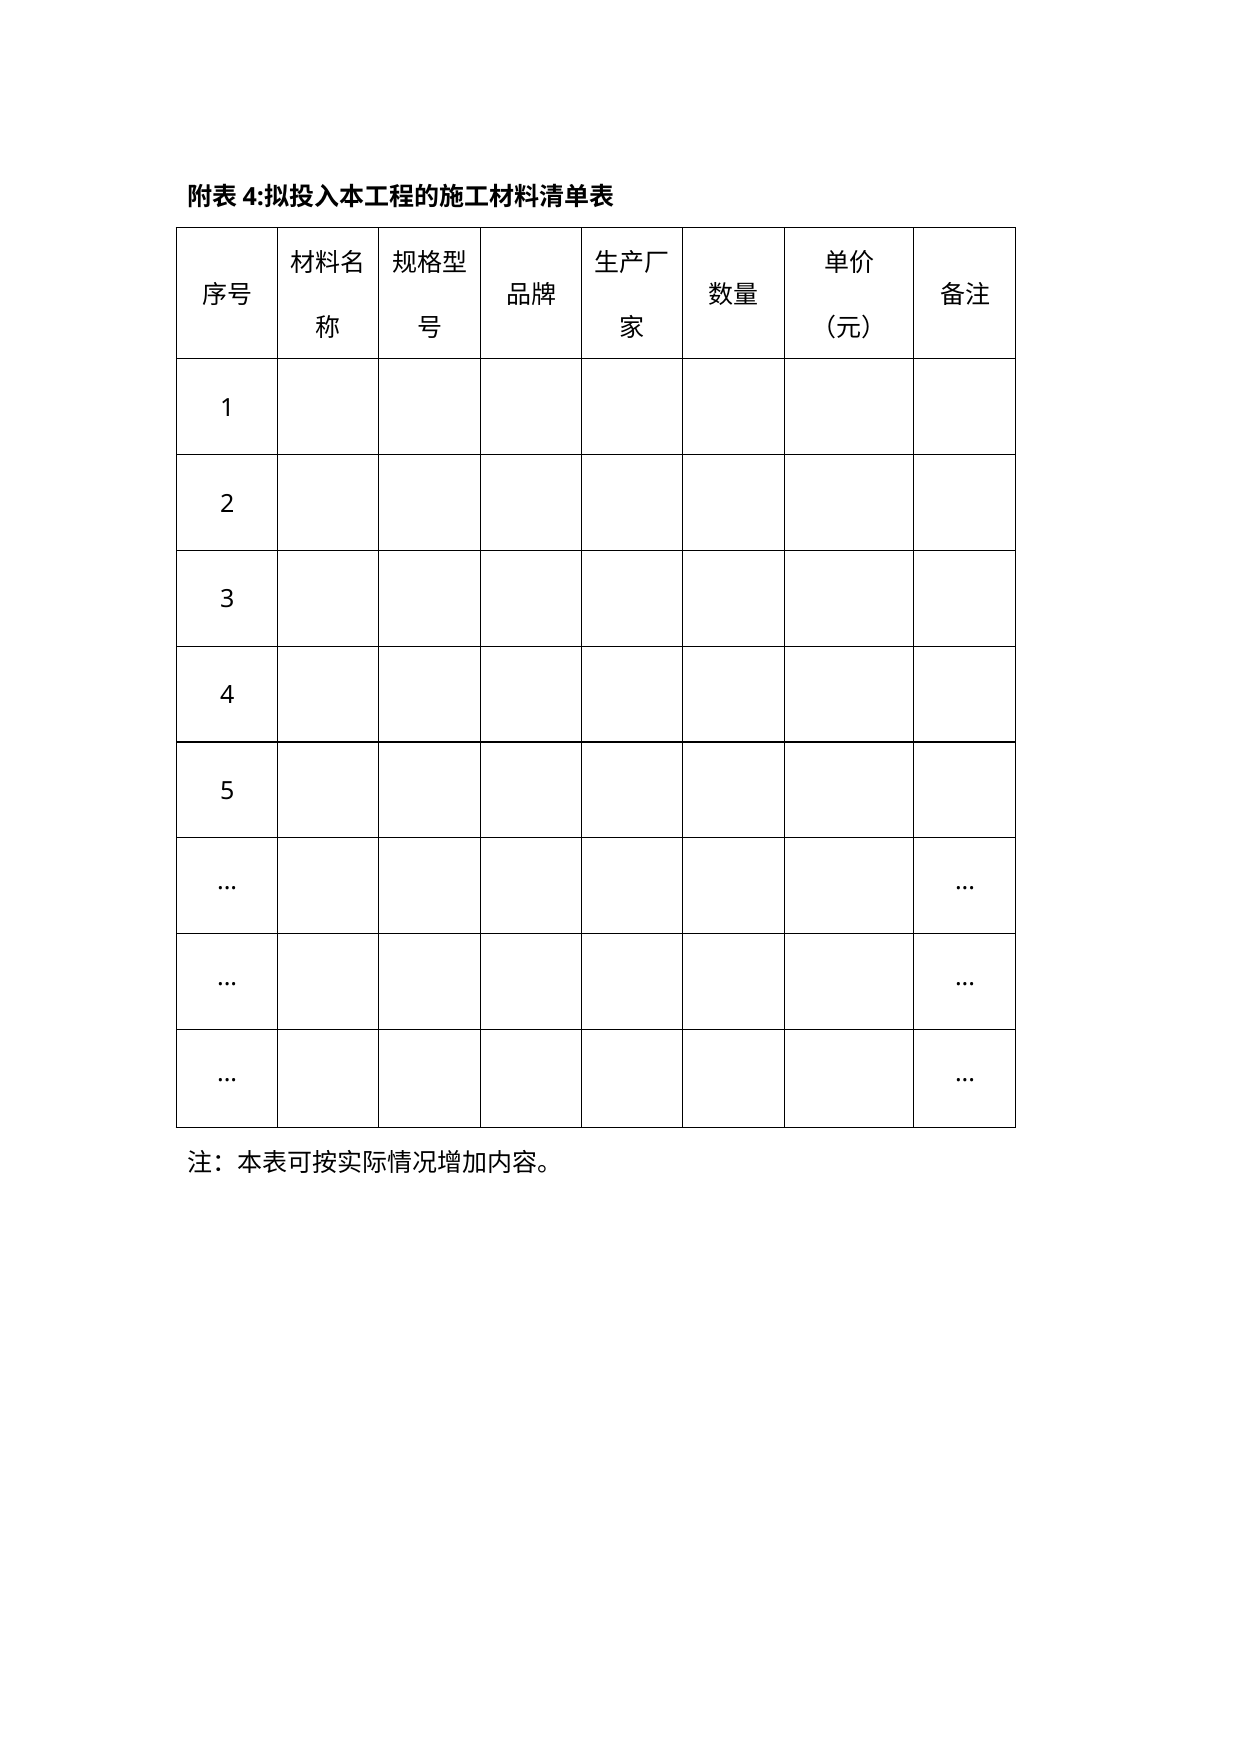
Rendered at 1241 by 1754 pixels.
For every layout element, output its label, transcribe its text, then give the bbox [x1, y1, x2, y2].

table_cell [582, 359, 682, 454]
table_cell [481, 1030, 581, 1127]
table_cell [278, 359, 378, 454]
table_cell [785, 743, 913, 837]
table_cell [683, 1030, 784, 1127]
table_header 单价（元） [785, 228, 913, 358]
table_cell [785, 455, 913, 550]
table_cell [683, 838, 784, 933]
table_cell ... [914, 838, 1015, 933]
table_cell [481, 934, 581, 1029]
text 注：本表可按实际情况增加内容。 [187, 1128, 1053, 1193]
table_cell [582, 455, 682, 550]
table_cell ... [177, 838, 277, 933]
table_cell [379, 647, 480, 741]
table_cell [683, 455, 784, 550]
table_cell [683, 551, 784, 646]
table_cell ... [177, 1030, 277, 1127]
table_cell [379, 743, 480, 837]
table_cell [278, 743, 378, 837]
table_header 品牌 [481, 228, 581, 358]
table_cell [785, 934, 913, 1029]
table_cell [582, 838, 682, 933]
table_header 规格型号 [379, 228, 480, 358]
table_cell [785, 1030, 913, 1127]
table_cell [582, 647, 682, 741]
table_cell [481, 455, 581, 550]
table_cell [582, 551, 682, 646]
table_cell [278, 455, 378, 550]
table_cell [683, 359, 784, 454]
table_cell [914, 647, 1015, 741]
table_cell [379, 359, 480, 454]
table_cell [481, 838, 581, 933]
table_cell ... [914, 934, 1015, 1029]
table_cell [785, 647, 913, 741]
table_cell [785, 359, 913, 454]
table_cell [582, 743, 682, 837]
table_cell [278, 934, 378, 1029]
table_cell [582, 934, 682, 1029]
table_cell [379, 455, 480, 550]
table_cell [914, 551, 1015, 646]
table_cell 4 [177, 647, 277, 741]
table_cell [278, 551, 378, 646]
table_cell 1 [177, 359, 277, 454]
table_cell [278, 838, 378, 933]
table_cell [683, 934, 784, 1029]
table_cell [379, 838, 480, 933]
table_cell [785, 838, 913, 933]
table_cell [481, 743, 581, 837]
table_cell [914, 455, 1015, 550]
table_cell [785, 551, 913, 646]
table_cell [683, 743, 784, 837]
table_header 数量 [683, 228, 784, 358]
table_cell 3 [177, 551, 277, 646]
table_cell 5 [177, 743, 277, 837]
table_cell ... [914, 1030, 1015, 1127]
table_cell [379, 934, 480, 1029]
table_cell [582, 1030, 682, 1127]
table_cell 2 [177, 455, 277, 550]
table_header 材料名称 [278, 228, 378, 358]
table_cell [379, 1030, 480, 1127]
table_cell [914, 359, 1015, 454]
text 附表4:拟投入本工程的施工材料清单表 [187, 162, 1053, 227]
table_cell [914, 743, 1015, 837]
table_cell [278, 1030, 378, 1127]
table_cell [278, 647, 378, 741]
table_cell [481, 551, 581, 646]
table_cell ... [177, 934, 277, 1029]
table_header 序号 [177, 228, 277, 358]
table_cell [379, 551, 480, 646]
table_cell [481, 647, 581, 741]
table_cell [481, 359, 581, 454]
table_cell [683, 647, 784, 741]
table_header 备注 [914, 228, 1015, 358]
table_header 生产厂家 [582, 228, 682, 358]
